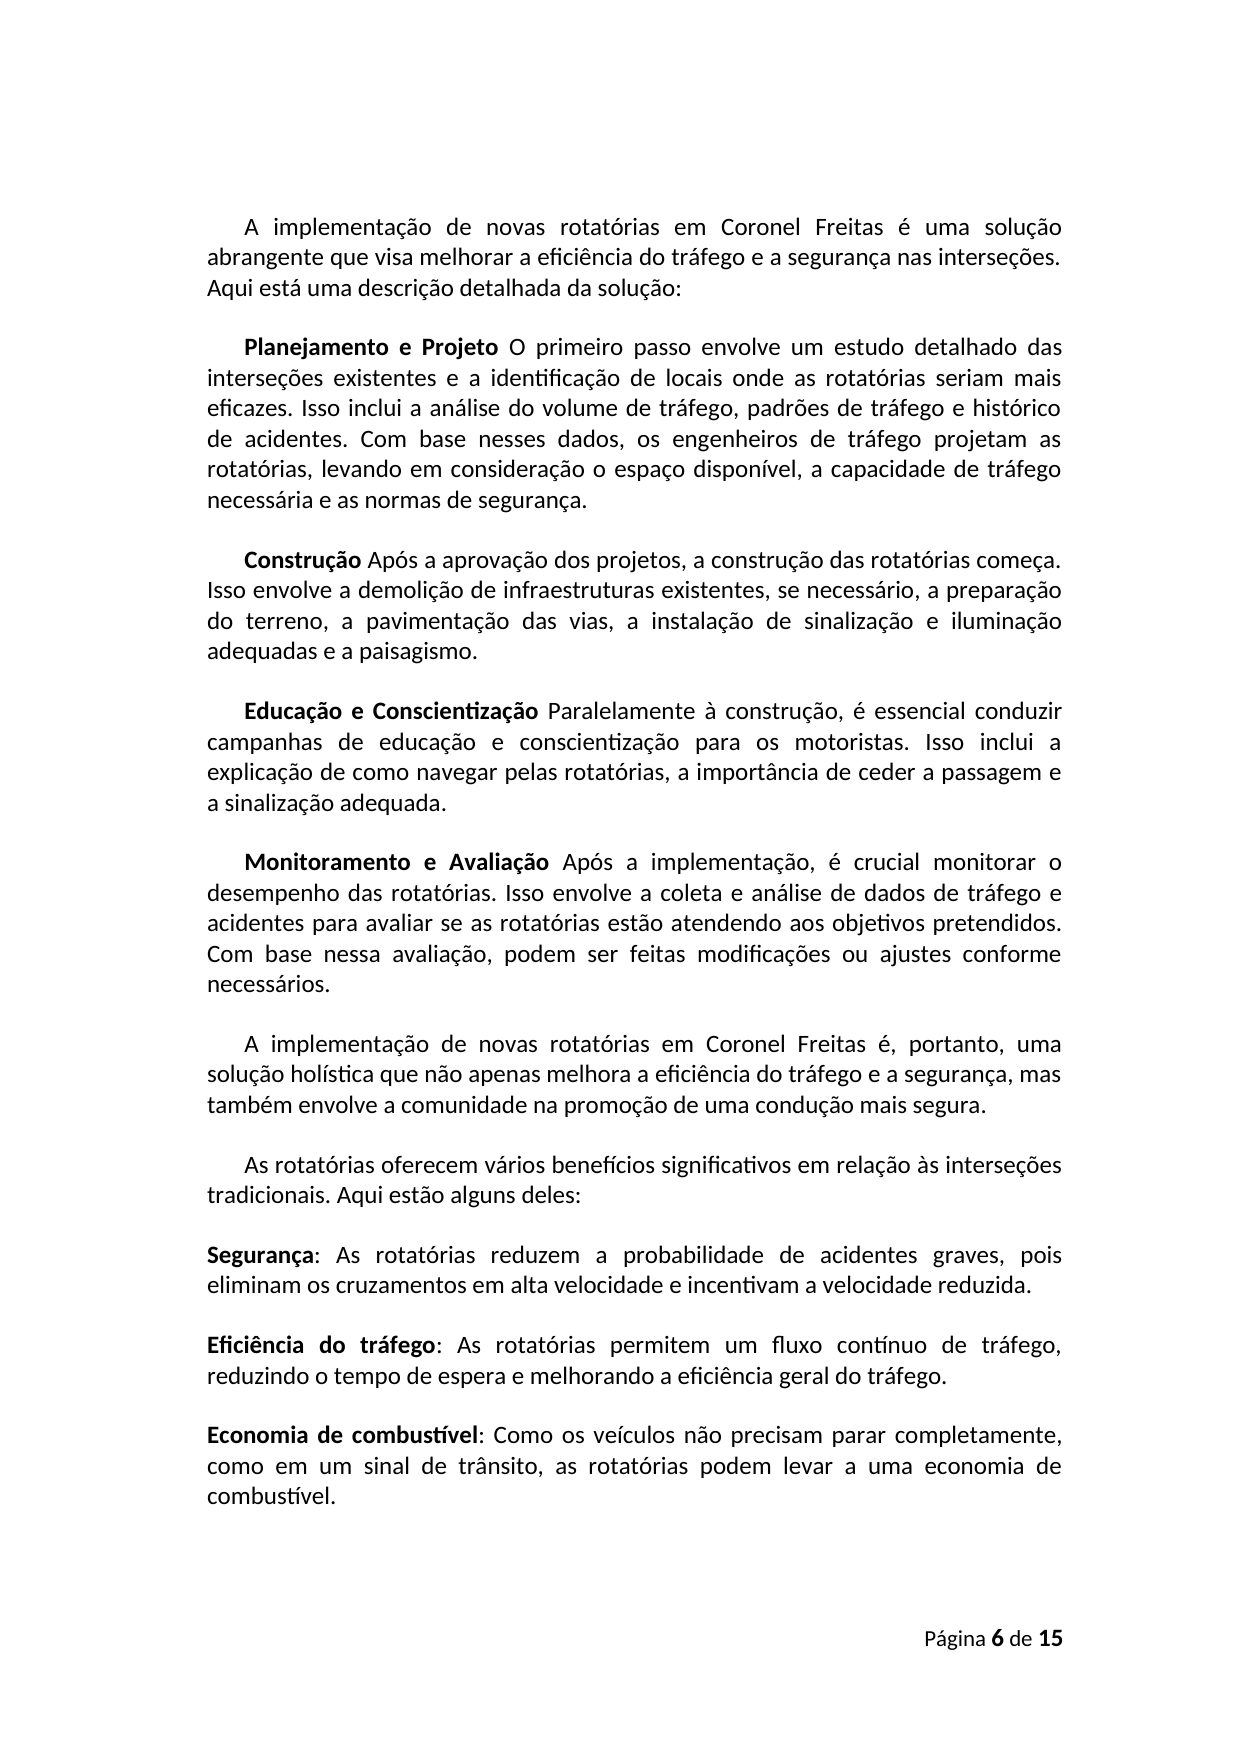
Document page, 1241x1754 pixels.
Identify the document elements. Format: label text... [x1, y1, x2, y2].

text Educação e Conscientização Paralelamente à construção, é essencial conduzir campanhas de educação e conscientização para os motoristas. Isso inclui a explicação de como navegar pelas rotatórias, a importância de ceder a passagem e a sinalização adequada. [207, 695, 1063, 817]
text Eficiência do tráfego: As rotatórias permitem um fluxo contínuo de tráfego, reduzindo o tempo de espera e melhorando a eficiência geral do tráfego. [207, 1329, 1063, 1390]
text Construção Após a aprovação dos projetos, a construção das rotatórias começa. Isso envolve a demolição de infraestruturas existentes, se necessário, a preparação do terreno, a pavimentação das vias, a instalação de sinalização e iluminação adequadas e a paisagismo. [207, 544, 1063, 666]
text As rotatórias oferecem vários benefícios significativos em relação às interseções tradicionais. Aqui estão alguns deles: [207, 1149, 1063, 1210]
text Economia de combustível: Como os veículos não precisam parar completamente, como em um sinal de trânsito, as rotatórias podem levar a uma economia de combustível. [207, 1419, 1063, 1511]
text A implementação de novas rotatórias em Coronel Freitas é uma solução abrangente que visa melhorar a eficiência do tráfego e a segurança nas interseções. Aqui está uma descrição detalhada da solução: [207, 211, 1063, 302]
text Monitoramento e Avaliação Após a implementação, é crucial monitorar o desempenho das rotatórias. Isso envolve a coleta e análise de dados de tráfego e acidentes para avaliar se as rotatórias estão atendendo aos objetivos pretendidos. Com base nessa avaliação, podem ser feitas modificações ou ajustes conforme necessários. [207, 846, 1063, 999]
text A implementação de novas rotatórias em Coronel Freitas é, portanto, uma solução holística que não apenas melhora a eficiência do tráfego e a segurança, mas também envolve a comunidade na promoção de uma condução mais segura. [207, 1028, 1063, 1120]
text Segurança: As rotatórias reduzem a probabilidade de acidentes graves, pois eliminam os cruzamentos em alta velocidade e incentivam a velocidade reduzida. [207, 1239, 1063, 1300]
text Planejamento e Projeto O primeiro passo envolve um estudo detalhado das interseções existentes e a identificação de locais onde as rotatórias seriam mais eficazes. Isso inclui a análise do volume de tráfego, padrões de tráfego e histórico de acidentes. Com base nesses dados, os engenheiros de tráfego projetam as rotatórias, levando em consideração o espaço disponível, a capacidade de tráfego necessária e as normas de segurança. [207, 332, 1063, 515]
